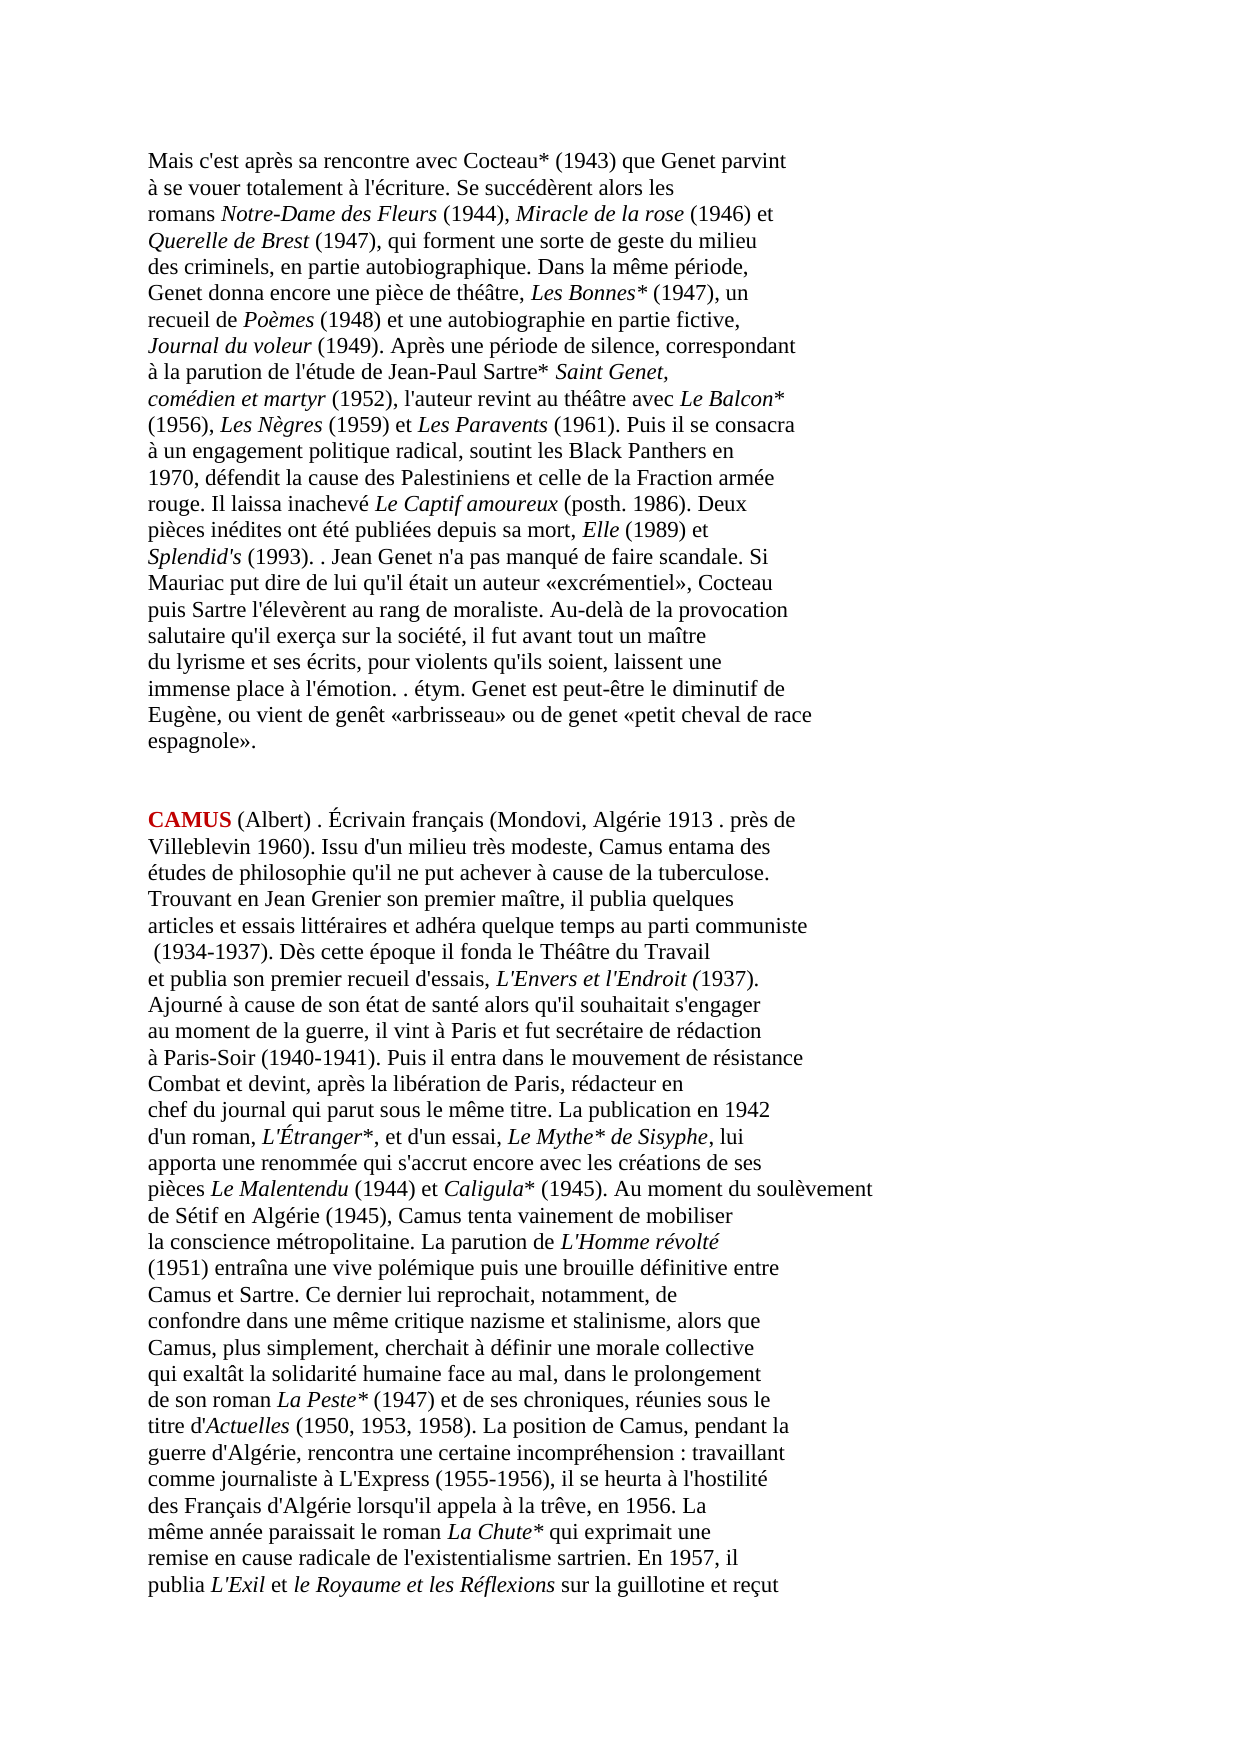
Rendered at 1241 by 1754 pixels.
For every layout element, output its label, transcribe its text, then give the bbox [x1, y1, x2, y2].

text publia L'Exil et le Royaume et les Réflexions sur la guillotine et reçut [148, 1571, 1093, 1597]
text espagnole». [148, 727, 1093, 754]
text la conscience métropolitaine. La parution de L'Homme révolté [148, 1228, 1093, 1254]
text (1956), Les Nègres (1959) et Les Paravents (1961). Puis il se consacra [148, 411, 1093, 437]
text à la parution de l'étude de Jean-Paul Sartre* Saint Genet, [148, 358, 1093, 385]
text des criminels, en partie autobiographique. Dans la même période, [148, 253, 1093, 279]
text 1970, défendit la cause des Palestiniens et celle de la Fraction armée [148, 464, 1093, 490]
text pièces Le Malentendu (1944) et Caligula* (1945). Au moment du soulèvement [148, 1175, 1093, 1202]
text Mauriac put dire de lui qu'il était un auteur «excrémentiel», Cocteau [148, 569, 1093, 596]
text articles et essais littéraires et adhéra quelque temps au parti communiste [148, 912, 1093, 938]
text Journal du voleur (1949). Après une période de silence, correspondant [148, 332, 1093, 358]
text d'un roman, L'Étranger*, et d'un essai, Le Mythe* de Sisyphe, lui [148, 1123, 1093, 1149]
text (1951) entraîna une vive polémique puis une brouille définitive entre [148, 1254, 1093, 1281]
text études de philosophie qu'il ne put achever à cause de la tuberculose. [148, 859, 1093, 886]
text Eugène, ou vient de genêt «arbrisseau» ou de genet «petit cheval de race [148, 701, 1093, 727]
text (1934-1937). Dès cette époque il fonda le Théâtre du Travail [148, 938, 1093, 964]
text qui exaltât la solidarité humaine face au mal, dans le prolongement [148, 1360, 1093, 1386]
text immense place à l'émotion. . étym. Genet est peut-être le diminutif de [148, 675, 1093, 701]
text Querelle de Brest (1947), qui forment une sorte de geste du milieu [148, 227, 1093, 253]
text Genet donna encore une pièce de théâtre, Les Bonnes* (1947), un [148, 279, 1093, 306]
text et publia son premier recueil d'essais, L'Envers et l'Endroit (1937). [148, 964, 1093, 991]
text comme journaliste à L'Express (1955-1956), il se heurta à l'hostilité [148, 1465, 1093, 1492]
text salutaire qu'il exerça sur la société, il fut avant tout un maître [148, 622, 1093, 648]
text de Sétif en Algérie (1945), Camus tenta vainement de mobiliser [148, 1202, 1093, 1228]
text Trouvant en Jean Grenier son premier maître, il publia quelques [148, 886, 1093, 912]
text guerre d'Algérie, rencontra une certaine incompréhension : travaillant [148, 1439, 1093, 1465]
text à un engagement politique radical, soutint les Black Panthers en [148, 437, 1093, 464]
text comédien et martyr (1952), l'auteur revint au théâtre avec Le Balcon* [148, 385, 1093, 411]
text confondre dans une même critique nazisme et stalinisme, alors que [148, 1307, 1093, 1333]
text Splendid's (1993). . Jean Genet n'a pas manqué de faire scandale. Si [148, 543, 1093, 569]
text Ajourné à cause de son état de santé alors qu'il souhaitait s'engager [148, 991, 1093, 1017]
text au moment de la guerre, il vint à Paris et fut secrétaire de rédaction [148, 1017, 1093, 1044]
text à se vouer totalement à l'écriture. Se succédèrent alors les [148, 174, 1093, 200]
text pièces inédites ont été publiées depuis sa mort, Elle (1989) et [148, 517, 1093, 543]
text des Français d'Algérie lorsqu'il appela à la trêve, en 1956. La [148, 1492, 1093, 1518]
text Combat et devint, après la libération de Paris, rédacteur en [148, 1070, 1093, 1096]
text apporta une renommée qui s'accrut encore avec les créations de ses [148, 1149, 1093, 1175]
text Villeblevin 1960). Issu d'un milieu très modeste, Camus entama des [148, 833, 1093, 859]
text recueil de Poèmes (1948) et une autobiographie en partie fictive, [148, 306, 1093, 332]
text remise en cause radicale de l'existentialisme sartrien. En 1957, il [148, 1544, 1093, 1571]
text chef du journal qui parut sous le même titre. La publication en 1942 [148, 1096, 1093, 1123]
text Camus, plus simplement, cherchait à définir une morale collective [148, 1333, 1093, 1360]
text rouge. Il laissa inachevé Le Captif amoureux (posth. 1986). Deux [148, 490, 1093, 517]
text puis Sartre l'élevèrent au rang de moraliste. Au-delà de la provocation [148, 596, 1093, 622]
text à Paris-Soir (1940-1941). Puis il entra dans le mouvement de résistance [148, 1044, 1093, 1070]
text de son roman La Peste* (1947) et de ses chroniques, réunies sous le [148, 1386, 1093, 1413]
text du lyrisme et ses écrits, pour violents qu'ils soient, laissent une [148, 648, 1093, 675]
text même année paraissait le roman La Chute* qui exprimait une [148, 1518, 1093, 1544]
text titre d'Actuelles (1950, 1953, 1958). La position de Camus, pendant la [148, 1413, 1093, 1439]
text romans Notre-Dame des Fleurs (1944), Miracle de la rose (1946) et [148, 200, 1093, 227]
text Mais c'est après sa rencontre avec Cocteau* (1943) que Genet parvint [148, 148, 1093, 174]
text CAMUS (Albert) . Écrivain français (Mondovi, Algérie 1913 . près de [148, 806, 1093, 833]
text Camus et Sartre. Ce dernier lui reprochait, notamment, de [148, 1281, 1093, 1307]
